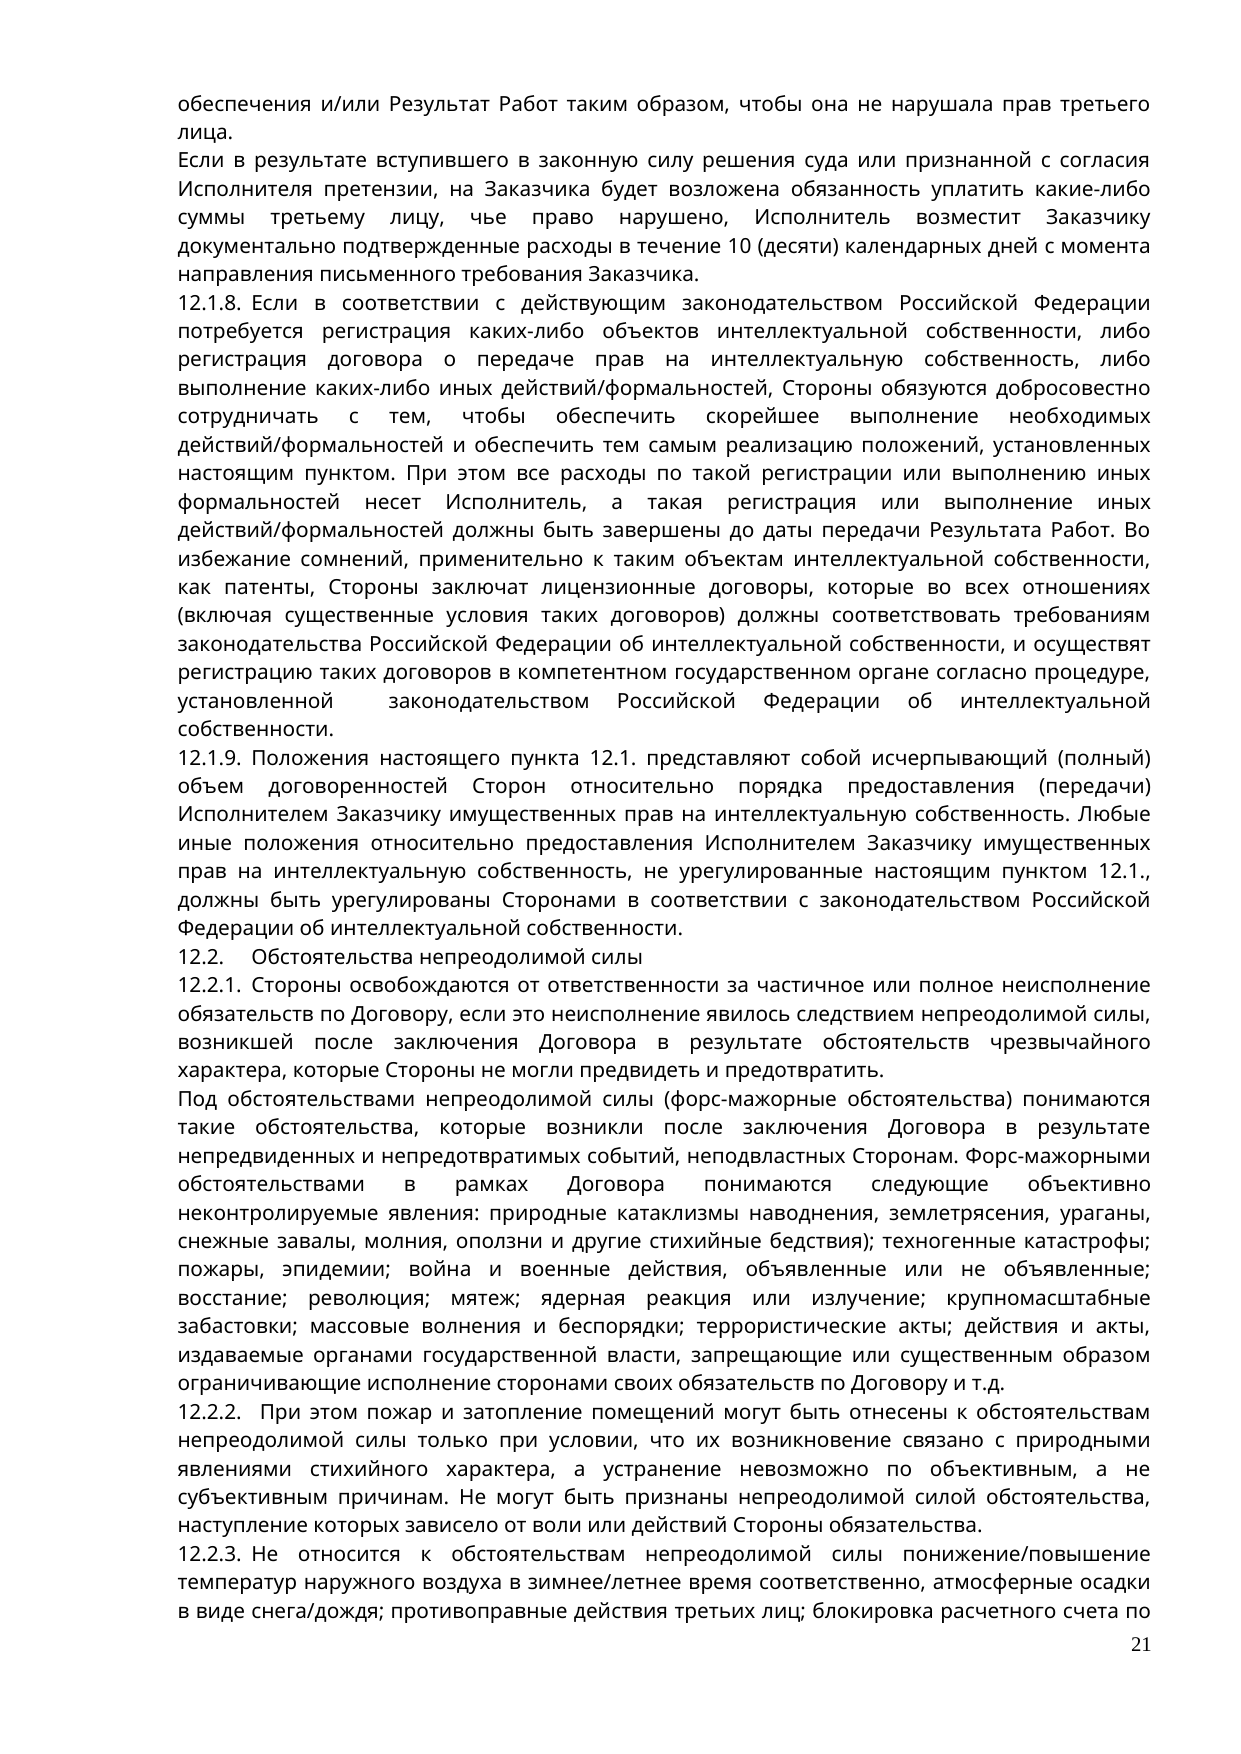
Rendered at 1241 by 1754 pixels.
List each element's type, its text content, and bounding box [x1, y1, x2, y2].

list При этом пожар и затопление помещений могут быть отнесены к обстоятельствам непреодолимой силы только при условии, что их возникновение связано с природными явлениями стихийного характера, а устранение невозможно по объективным, а не субъективным причинам. Не могут быть признаны непреодолимой силой обстоятельства, наступление которых зависело от воли или действий Стороны обязательства. [177, 1397, 1152, 1539]
text Под обстоятельствами непреодолимой силы (форс-мажорные обстоятельства) понимаются такие обстоятельства, которые возникли после заключения Договора в результате непредвиденных и непредотвратимых событий, неподвластных Сторонам. Форс-мажорными обстоятельствами в рамках Договора понимаются следующие объективно неконтролируемые явления: природные катаклизмы наводнения, землетрясения, ураганы, снежные завалы, молния, оползни и другие стихийные бедствия); техногенные катастрофы; пожары, эпидемии; война и военные действия, объявленные или не объявленные; восстание; революция; мятеж; ядерная реакция или излучение; крупномасштабные забастовки; массовые волнения и беспорядки; террористические акты; действия и акты, издаваемые органами государственной власти, запрещающие или существенным образом ограничивающие исполнение сторонами своих обязательств по Договору и т.д. [177, 1084, 1152, 1397]
list Положения настоящего пункта 12.1. представляют собой исчерпывающий (полный) объем договоренностей Сторон относительно порядка предоставления (передачи) Исполнителем Заказчику имущественных прав на интеллектуальную собственность. Любые иные положения относительно предоставления Исполнителем Заказчику имущественных прав на интеллектуальную собственность, не урегулированные настоящим пунктом 12.1., должны быть урегулированы Сторонами в соответствии с законодательством Российской Федерации об интеллектуальной собственности. [177, 743, 1152, 942]
list Если в результате вступившего в законную силу решения суда или признанной с согласия Исполнителя претензии, на Заказчика будет возложена обязанность уплатить какие-либо суммы третьему лицу, чье право нарушено, Исполнитель возместит Заказчику документально подтвержденные расходы в течение 10 (десяти) календарных дней с момента направления письменного требования Заказчика. [177, 146, 1152, 288]
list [177, 1539, 1152, 1624]
list Если в соответствии с действующим законодательством Российской Федерации потребуется регистрация каких-либо объектов интеллектуальной собственности, либо регистрация договора о передаче прав на интеллектуальную собственность, либо выполнение каких-либо иных действий/формальностей, Стороны обязуются добросовестно сотрудничать с тем, чтобы обеспечить скорейшее выполнение необходимых действий/формальностей и обеспечить тем самым реализацию положений, установленных настоящим пунктом. При этом все расходы по такой регистрации или выполнению иных формальностей несет Исполнитель, а такая регистрация или выполнение иных действий/формальностей должны быть завершены до даты передачи Результата Работ. Во избежание сомнений, применительно к таким объектам интеллектуальной собственности, как патенты, Стороны заключат лицензионные договоры, которые во всех отношениях (включая существенные условия таких договоров) должны соответствовать требованиям законодательства Российской Федерации об интеллектуальной собственности, и осуществят регистрацию таких договоров в компетентном государственном органе согласно процедуре, установленной законодательством Российской Федерации об интеллектуальной собственности. [177, 288, 1152, 743]
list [177, 89, 1152, 146]
list Стороны освобождаются от ответственности за частичное или полное неисполнение обязательств по Договору, если это неисполнение явилось следствием непреодолимой силы, возникшей после заключения Договора в результате обстоятельств чрезвычайного характера, которые Стороны не могли предвидеть и предотвратить. [177, 970, 1152, 1084]
list Обстоятельства непреодолимой силы [177, 942, 1152, 970]
